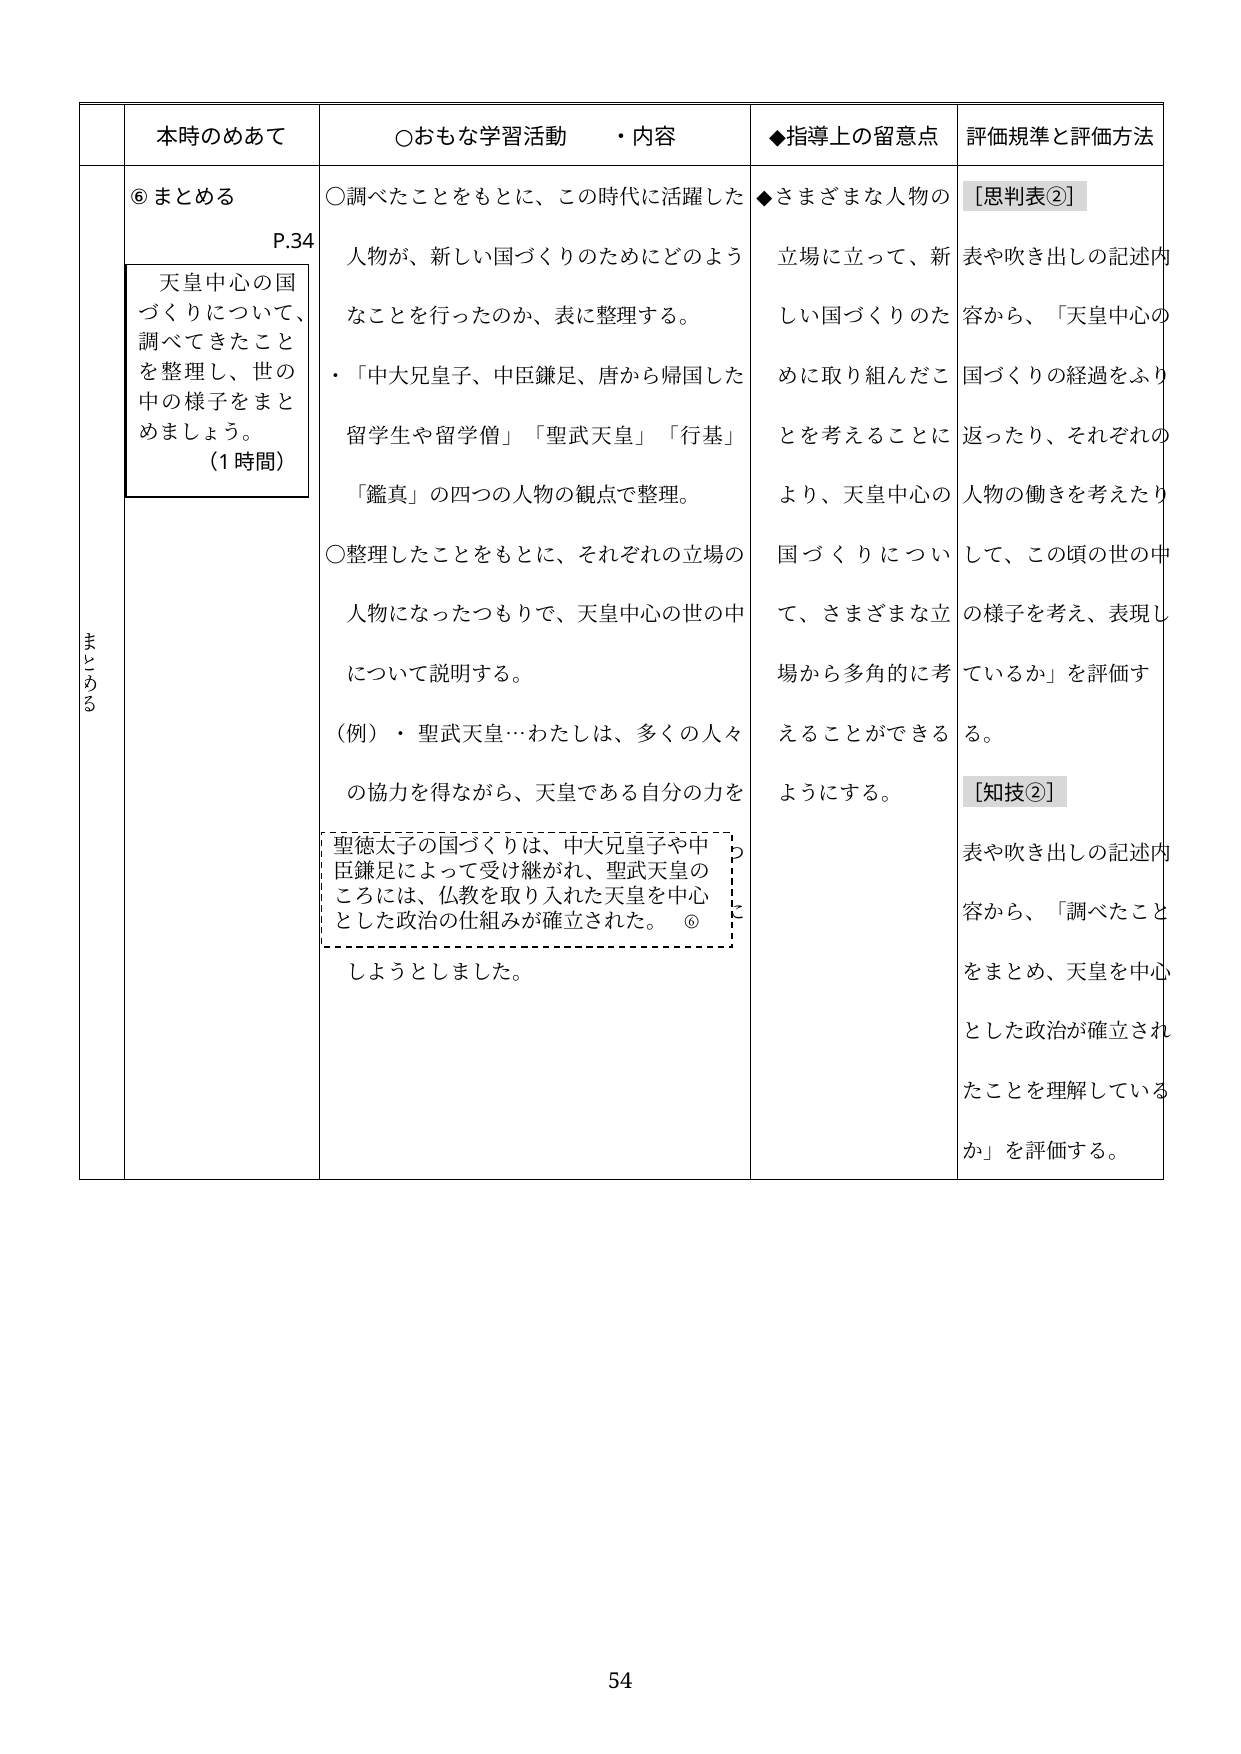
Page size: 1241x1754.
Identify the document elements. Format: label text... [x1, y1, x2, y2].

table_header ◆指導上の留意点 [751, 105, 957, 165]
table_cell まとめる [80, 166, 124, 1179]
table_cell 〇調べたことをもとに、この時代に活躍した人物が、新しい国づくりのためにどのようなことを行ったのか、表に整理する。 ・「中大兄皇子、中臣鎌足、唐から帰国した留学生や留学僧」「聖武天皇」「行基」「鑑真」の四つの人物の観点で整理。 〇整理したことをもとに、それぞれの立場の人物になったつもりで、天皇中心の世の中について説明する。 （例）・ 聖武天皇…わたしは、多くの人々の協力を得ながら、天皇である自分の力を使って全国に国分寺を建てたり大仏をつくったりして、仏教の力で世の中を平和にしようとしました。 [320, 166, 750, 1179]
table_cell ◆さまざまな人物の立場に立って、新しい国づくりのために取り組んだことを考えることにより、天皇中心の国づくりについて、さまざまな立場から多角的に考えることができるようにする。 [751, 166, 957, 1179]
table_header 評価規準と評価方法 [958, 105, 1163, 165]
table_cell ［思判表②］ 表や吹き出しの記述内容から、「天皇中心の国づくりの経過をふり返ったり、それぞれの人物の働きを考えたりして、この頃の世の中の様子を考え、表現しているか」を評価する。 ［知技②］ 表や吹き出しの記述内容から、「調べたことをまとめ、天皇を中心とした政治が確立されたことを理解しているか」を評価する。 [958, 166, 1163, 1179]
table_header [80, 105, 124, 165]
table_header 本時のめあて [125, 105, 319, 165]
table_header ○おもな学習活動 ・内容 [320, 105, 750, 165]
table_cell ⑥まとめる P.34 [125, 166, 319, 1179]
